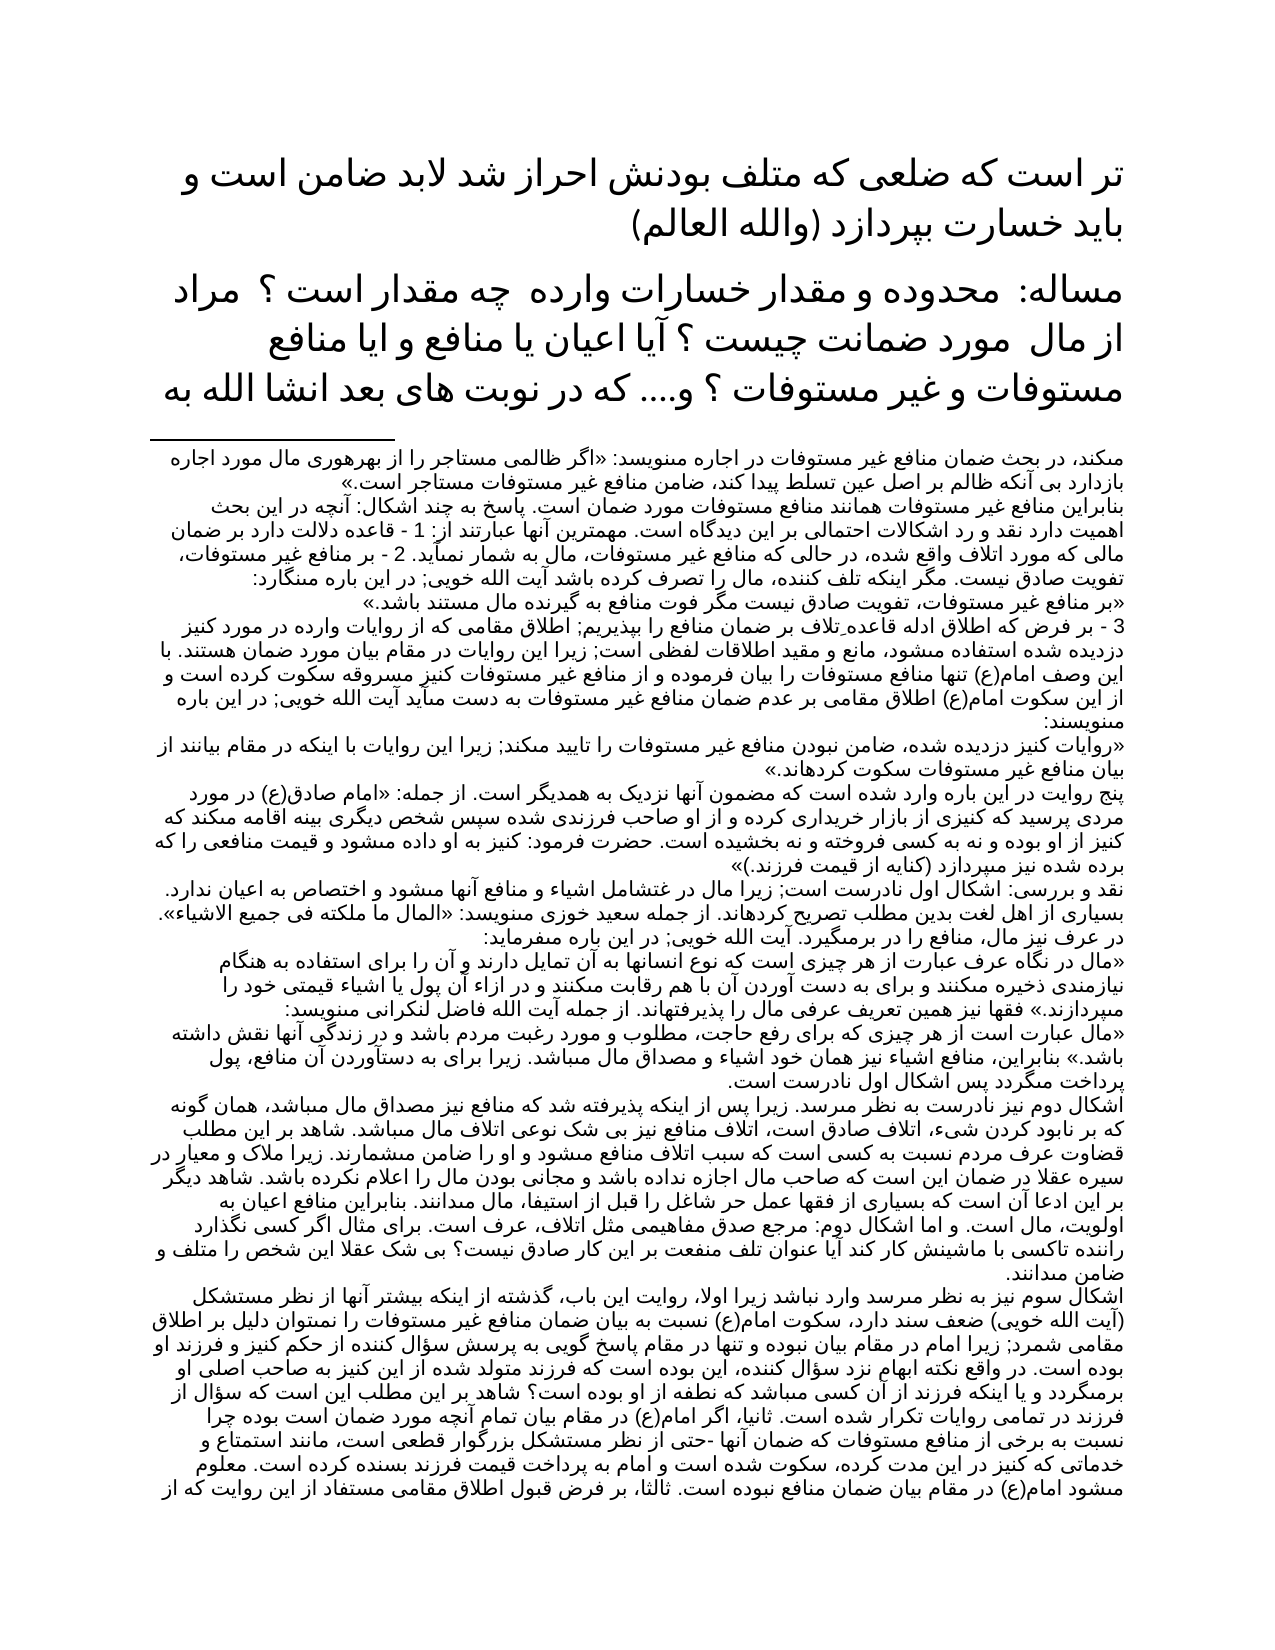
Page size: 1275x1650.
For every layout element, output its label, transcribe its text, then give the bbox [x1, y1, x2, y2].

text بر مبنای تبانی بحثی مستوفی داشتیم که متلف به ضلع اصلی منحصر میشود که ضامن است و بر مبنای عدم تبانی امر روشن تر است که ضلعی که متلف بودنش احراز شد لابد ضامن است و باید خسارت بپردازد (والله العالم) [150, 150, 1125, 245]
text مساله: محدوده و مقدار خسارات وارده چه مقدار است ؟ مراد از مال مورد ضمانت چیست ؟ آیا اعیان یا منافع و ایا منافع مستوفات و غیر مستوفات ؟ و.... که در نوبت های بعد انشا الله به آن پاسخ میدهیم [150, 266, 1125, 410]
